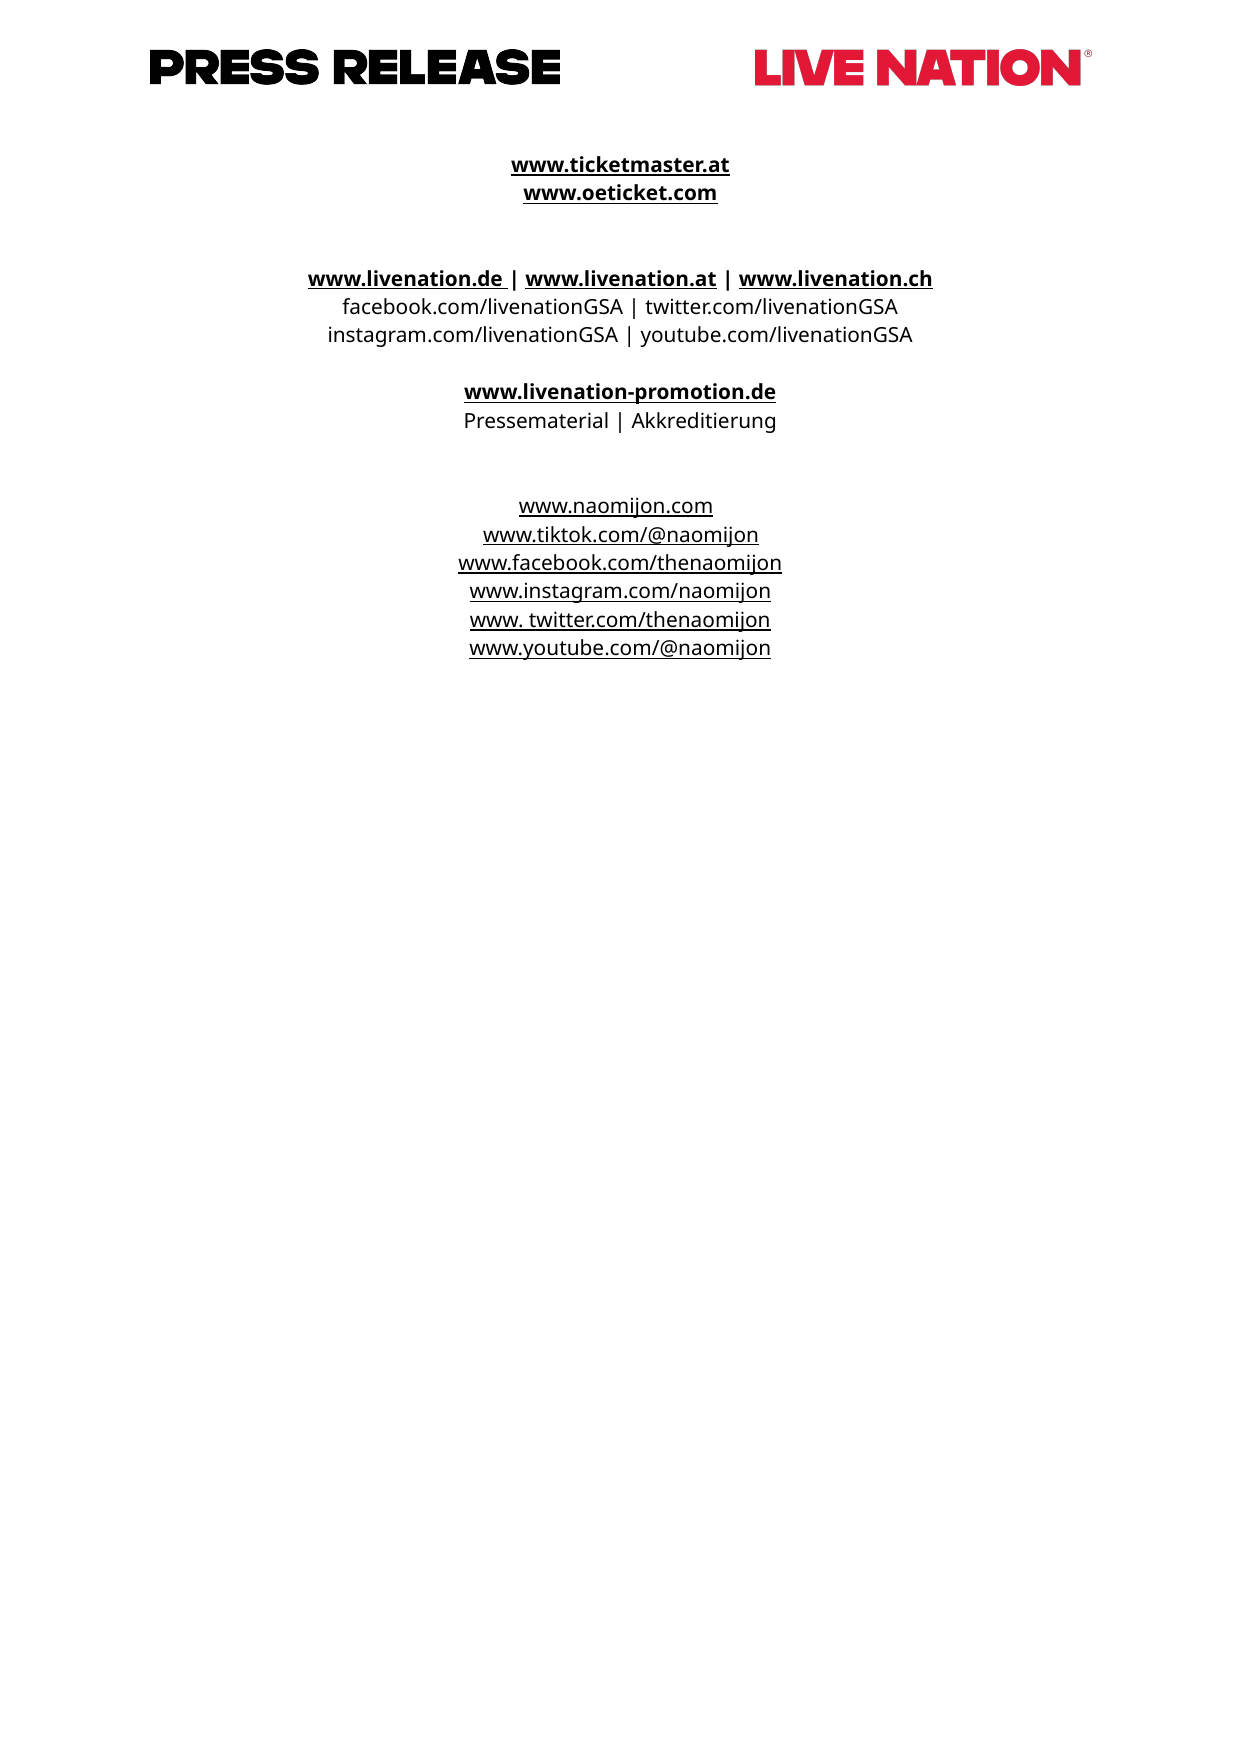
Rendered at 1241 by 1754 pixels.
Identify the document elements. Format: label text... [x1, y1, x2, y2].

text www.instagram.com/naomijon [150, 577, 1090, 605]
text www.facebook.com/thenaomijon [150, 548, 1090, 577]
text www.livenation.de | www.livenation.at | www.livenation.ch facebook.com/livenationGSA | twitter.com/livenationGSA [150, 264, 1090, 321]
text www.ticketmaster.at [150, 150, 1090, 178]
text www.livenation-promotion.de [150, 377, 1090, 406]
text www. twitter.com/thenaomijon [150, 605, 1090, 633]
text www.tiktok.com/@naomijon [371, 520, 1090, 548]
picture [755, 49, 1092, 86]
text www.naomijon.com [445, 491, 1090, 520]
text www.youtube.com/@naomijon [150, 633, 1090, 662]
picture [150, 49, 560, 85]
text instagram.com/livenationGSA | youtube.com/livenationGSA [150, 321, 1090, 349]
text Pressematerial | Akkreditierung [150, 406, 1090, 434]
text www.oeticket.com [150, 178, 1090, 207]
